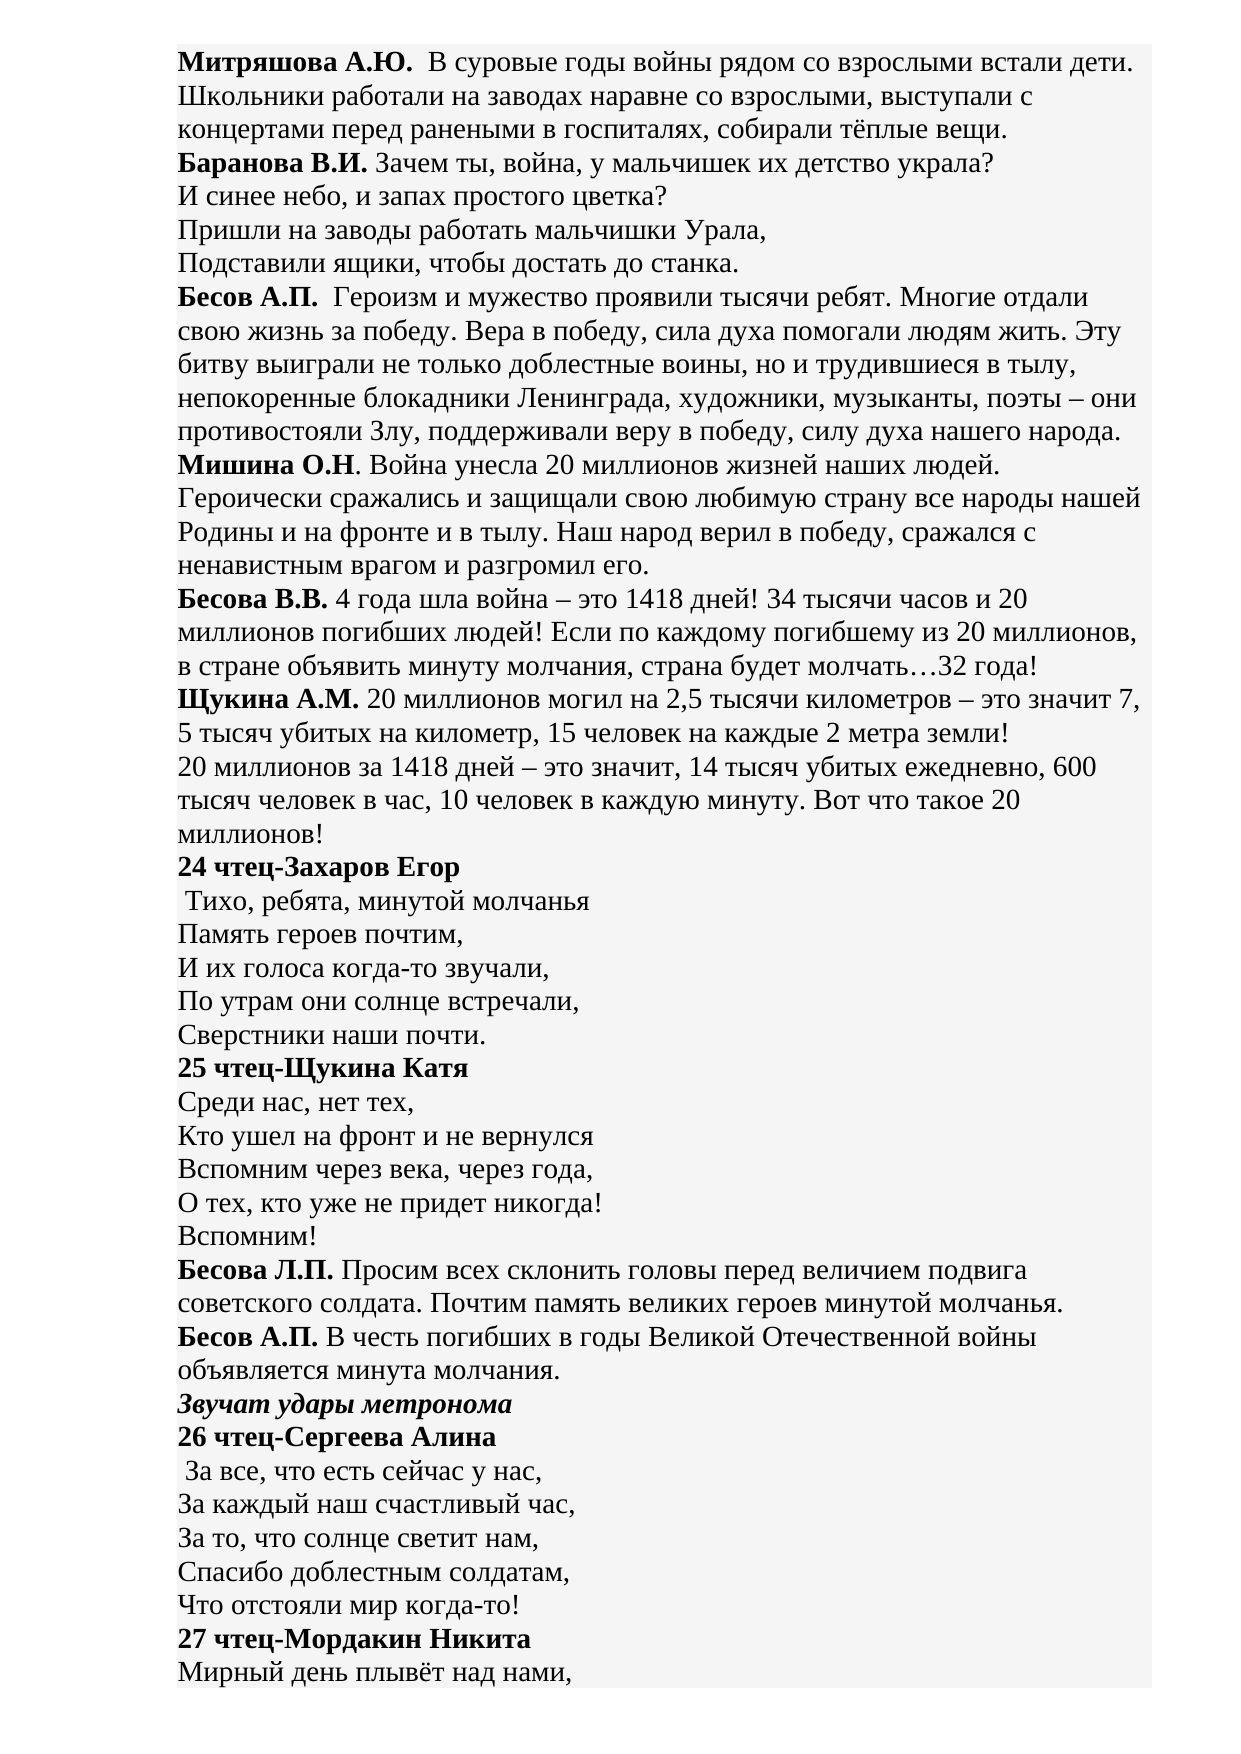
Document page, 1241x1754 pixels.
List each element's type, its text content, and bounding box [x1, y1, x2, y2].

text Баранова В.И. Зачем ты, война, у мальчишек их детство украла? [177, 145, 1152, 178]
text 25 чтец-Щукина Катя [177, 1051, 1152, 1084]
text Вспомним! [177, 1218, 1152, 1252]
text Мишина О.Н. Война унесла 20 миллионов жизней наших людей. Героически сражались и защищали свою любимую страну все народы нашей Родины и на фронте и в тылу. Наш народ верил в победу, сражался с ненавистным врагом и разгромил его. [177, 447, 1152, 581]
text 24 чтец-Захаров Егор [177, 849, 1152, 883]
text Щукина А.М. 20 миллионов могил на 2,5 тысячи километров – это значит 7, 5 тысяч убитых на километр, 15 человек на каждые 2 метра земли! [177, 682, 1152, 749]
text Среди нас, нет тех, [177, 1084, 1152, 1118]
text За то, что солнце светит нам, [177, 1520, 1152, 1554]
text Звучат удары метронома [177, 1386, 1152, 1419]
text Тихо, ребята, минутой молчанья [177, 883, 1152, 916]
text И их голоса когда-то звучали, [177, 950, 1152, 983]
text Память героев почтим, [177, 916, 1152, 950]
text Кто ушел на фронт и не вернулся [177, 1118, 1152, 1151]
text 27 чтец-Мордакин Никита [177, 1621, 1152, 1654]
text Бесов А.П. В честь погибших в годы Великой Отечественной войны объявляется минута молчания. [177, 1319, 1152, 1386]
text Подставили ящики, чтобы достать до станка. [177, 246, 1152, 279]
text Пришли на заводы работать мальчишки Урала, [177, 212, 1152, 246]
text Вспомним через века, через года, [177, 1151, 1152, 1185]
text По утрам они солнце встречали, [177, 983, 1152, 1017]
text Сверстники наши почти. [177, 1017, 1152, 1051]
text Мирный день плывёт над нами, [177, 1654, 1152, 1688]
text Бесова В.В. 4 года шла война – это 1418 дней! 34 тысячи часов и 20 миллионов погибших людей! Если по каждому погибшему из 20 миллионов, в стране объявить минуту молчания, страна будет молчать…32 года! [177, 581, 1152, 682]
text Спасибо доблестным солдатам, [177, 1554, 1152, 1587]
text 20 миллионов за 1418 дней – это значит, 14 тысяч убитых ежедневно, 600 тысяч человек в час, 10 человек в каждую минуту. Вот что такое 20 миллионов! [177, 749, 1152, 849]
text О тех, кто уже не придет никогда! [177, 1185, 1152, 1218]
text Бесов А.П. Героизм и мужество проявили тысячи ребят. Многие отдали свою жизнь за победу. Вера в победу, сила духа помогали людям жить. Эту битву выиграли не только доблестные воины, но и трудившиеся в тылу, непокоренные блокадники Ленинграда, художники, музыканты, поэты – они противостояли Злу, поддерживали веру в победу, силу духа нашего народа. [177, 279, 1152, 447]
text И синее небо, и запах простого цветка? [177, 178, 1152, 212]
text За все, что есть сейчас у нас, [177, 1453, 1152, 1487]
text Бесова Л.П. Просим всех склонить головы перед величием подвига советского солдата. Почтим память великих героев минутой молчанья. [177, 1252, 1152, 1319]
text Что отстояли мир когда-то! [177, 1587, 1152, 1621]
text 26 чтец-Сергеева Алина [177, 1419, 1152, 1453]
text За каждый наш счастливый час, [177, 1487, 1152, 1520]
text Митряшова А.Ю. В суровые годы войны рядом со взрослыми встали дети. Школьники работали на заводах наравне со взрослыми, выступали с концертами перед ранеными в госпиталях, собирали тёплые вещи. [177, 44, 1152, 145]
